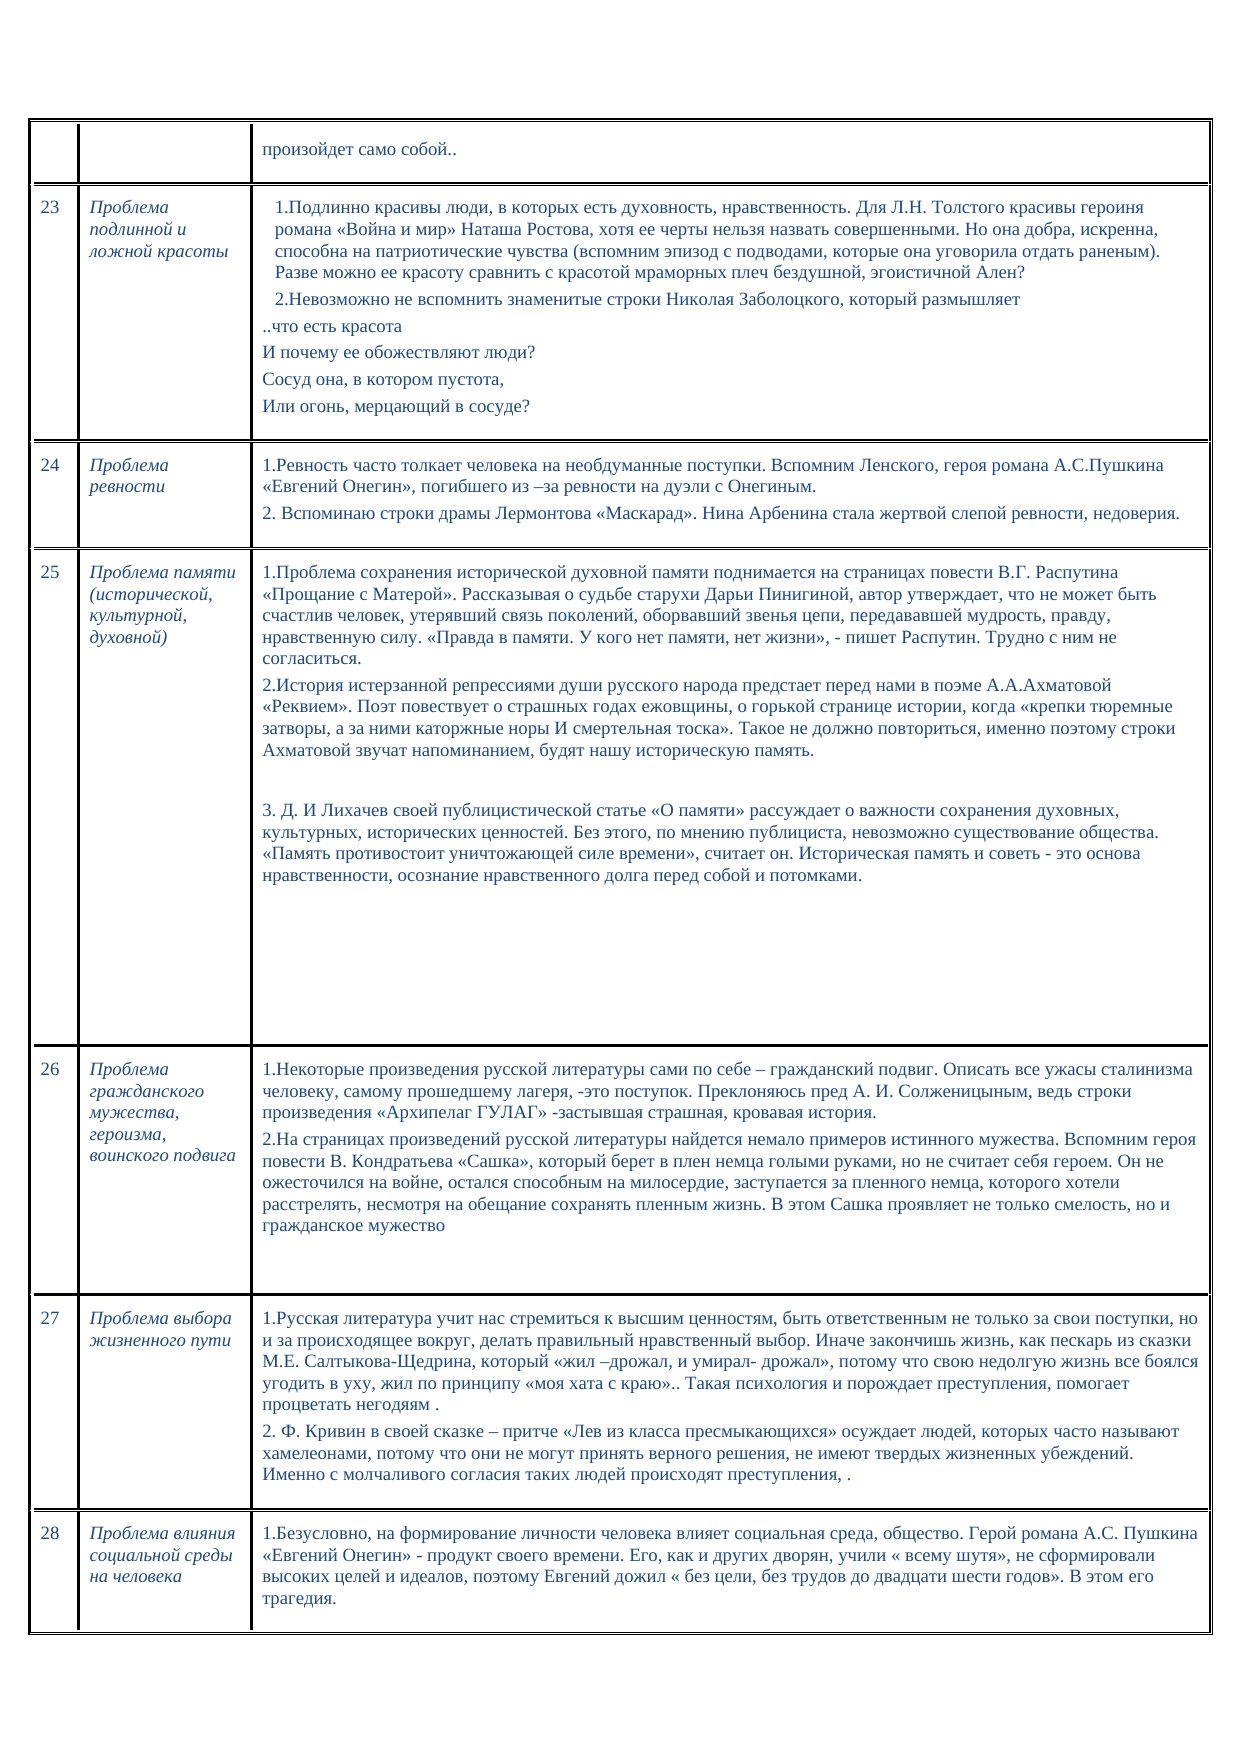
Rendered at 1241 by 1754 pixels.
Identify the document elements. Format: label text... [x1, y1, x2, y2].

table_cell Проблема памяти (исторической, культурной, духовной) [80, 550, 250, 1044]
table_cell 26 [31, 1044, 77, 1293]
table_cell 1.Некоторые произведения русской литературы сами по себе – гражданский подвиг. Описать все ужасы сталинизма человеку, самому прошедшему лагеря, -это поступок. Преклоняюсь пред А. И. Солженицыным, ведь строки произведения «Архипелаг ГУЛАГ» -застывшая страшная, кровавая история. 2.На страницах произведений русской литературы найдется немало примеров истинного мужества. Вспомним героя повести В. Кондратьева «Сашка», который берет в плен немца голыми руками, но не считает себя героем. Он не ожесточился на войне, остался способным на милосердие, заступается за пленного немца, которого хотели расстрелять, несмотря на обещание сохранять пленным жизнь. В этом Сашка проявляет не только смелость, но и гражданское мужество [253, 1044, 1209, 1293]
table_cell Проблема выбора жизненного пути [80, 1296, 250, 1508]
table_cell 24 [31, 439, 77, 547]
table_cell 1.Проблема сохранения исторической духовной памяти поднимается на страницах повести В.Г. Распутина «Прощание с Матерой». Рассказывая о судьбе старухи Дарьи Пинигиной, автор утверждает, что не может быть счастлив человек, утерявший связь поколений, оборвавший звенья цепи, передававшей мудрость, правду, нравственную силу. «Правда в памяти. У кого нет памяти, нет жизни», - пишет Распутин. Трудно с ним не согласиться. 2.История истерзанной репрессиями души русского народа предстает перед нами в поэме А.А.Ахматовой «Реквием». Поэт повествует о страшных годах ежовщины, о горькой странице истории, когда «крепки тюремные затворы, а за ними каторжные норы И смертельная тоска». Такое не должно повториться, именно поэтому строки Ахматовой звучат напоминанием, будят нашу историческую память. 3. Д. И Лихачев своей публицистической статье «О памяти» рассуждает о важности сохранения духовных, культурных, исторических ценностей. Без этого, по мнению публициста, невозможно существование общества. «Память противостоит уничтожающей силе времени», считает он. Историческая память и советь - это основа нравственности, осознание нравственного долга перед собой и потомками. [251, 547, 1211, 1044]
table_cell Проблема подлинной и ложной красоты [80, 186, 250, 439]
table_cell 1.Ревность часто толкает человека на необдуманные поступки. Вспомним Ленского, героя романа А.С.Пушкина «Евгений Онегин», погибшего из –за ревности на дуэли с Онегиным. 2. Вспоминаю строки драмы Лермонтова «Маскарад». Нина Арбенина стала жертвой слепой ревности, недоверия. [253, 439, 1210, 547]
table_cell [78, 122, 251, 182]
table_cell 27 [30, 1293, 77, 1508]
table_cell Проблема ревности [80, 443, 250, 547]
table_cell Проблема гражданского мужества, героизма, воинского подвига [80, 1047, 250, 1293]
table_cell Проблема влияния социальной среды на человека [78, 1512, 251, 1632]
table_cell 22 [31, 122, 78, 182]
table_cell 25 [30, 547, 78, 1044]
table_cell 1.Безусловно, на формирование личности человека влияет социальная среда, общество. Герой романа А.С. Пушкина «Евгений Онегин» - продукт своего времени. Его, как и других дворян, учили « всему шутя», не сформировали высоких целей и идеалов, поэтому Евгений дожил « без цели, без трудов до двадцати шести годов». В этом его трагедия. [251, 1508, 1210, 1632]
table_cell 1.Русская литература учит нас стремиться к высшим ценностям, быть ответственным не только за свои поступки, но и за происходящее вокруг, делать правильный нравственный выбор. Иначе закончишь жизнь, как пескарь из сказки М.Е. Салтыкова-Щедрина, который «жил –дрожал, и умирал- дрожал», потому что свою недолгую жизнь все боялся угодить в уху, жил по принципу «моя хата с краю».. Такая психология и порождает преступления, помогает процветать негодяям . 2. Ф. Кривин в своей сказке – притче «Лев из класса пресмыкающихся» осуждает людей, которых часто называют хамелеонами, потому что они не могут принять верного решения, не имеют твердых жизненных убеждений. Именно с молчаливого согласия таких людей происходят преступления, . [253, 1293, 1211, 1508]
table_cell 28 [31, 1508, 78, 1632]
table_cell 23 [31, 182, 77, 439]
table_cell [251, 122, 1209, 182]
table_cell 1.Подлинно красивы люди, в которых есть духовность, нравственность. Для Л.Н. Толстого красивы героиня романа «Война и мир» Наташа Ростова, хотя ее черты нельзя назвать совершенными. Но она добра, искренна, способна на патриотические чувства (вспомним эпизод с подводами, которые она уговорила отдать раненым). Разве можно ее красоту сравнить с красотой мраморных плеч бездушной, эгоистичной Ален? 2.Невозможно не вспомнить знаменитые строки Николая Заболоцкого, который размышляет ..что есть красота И почему ее обожествляют люди? Сосуд она, в котором пустота, Или огонь, мерцающий в сосуде? [253, 182, 1210, 439]
